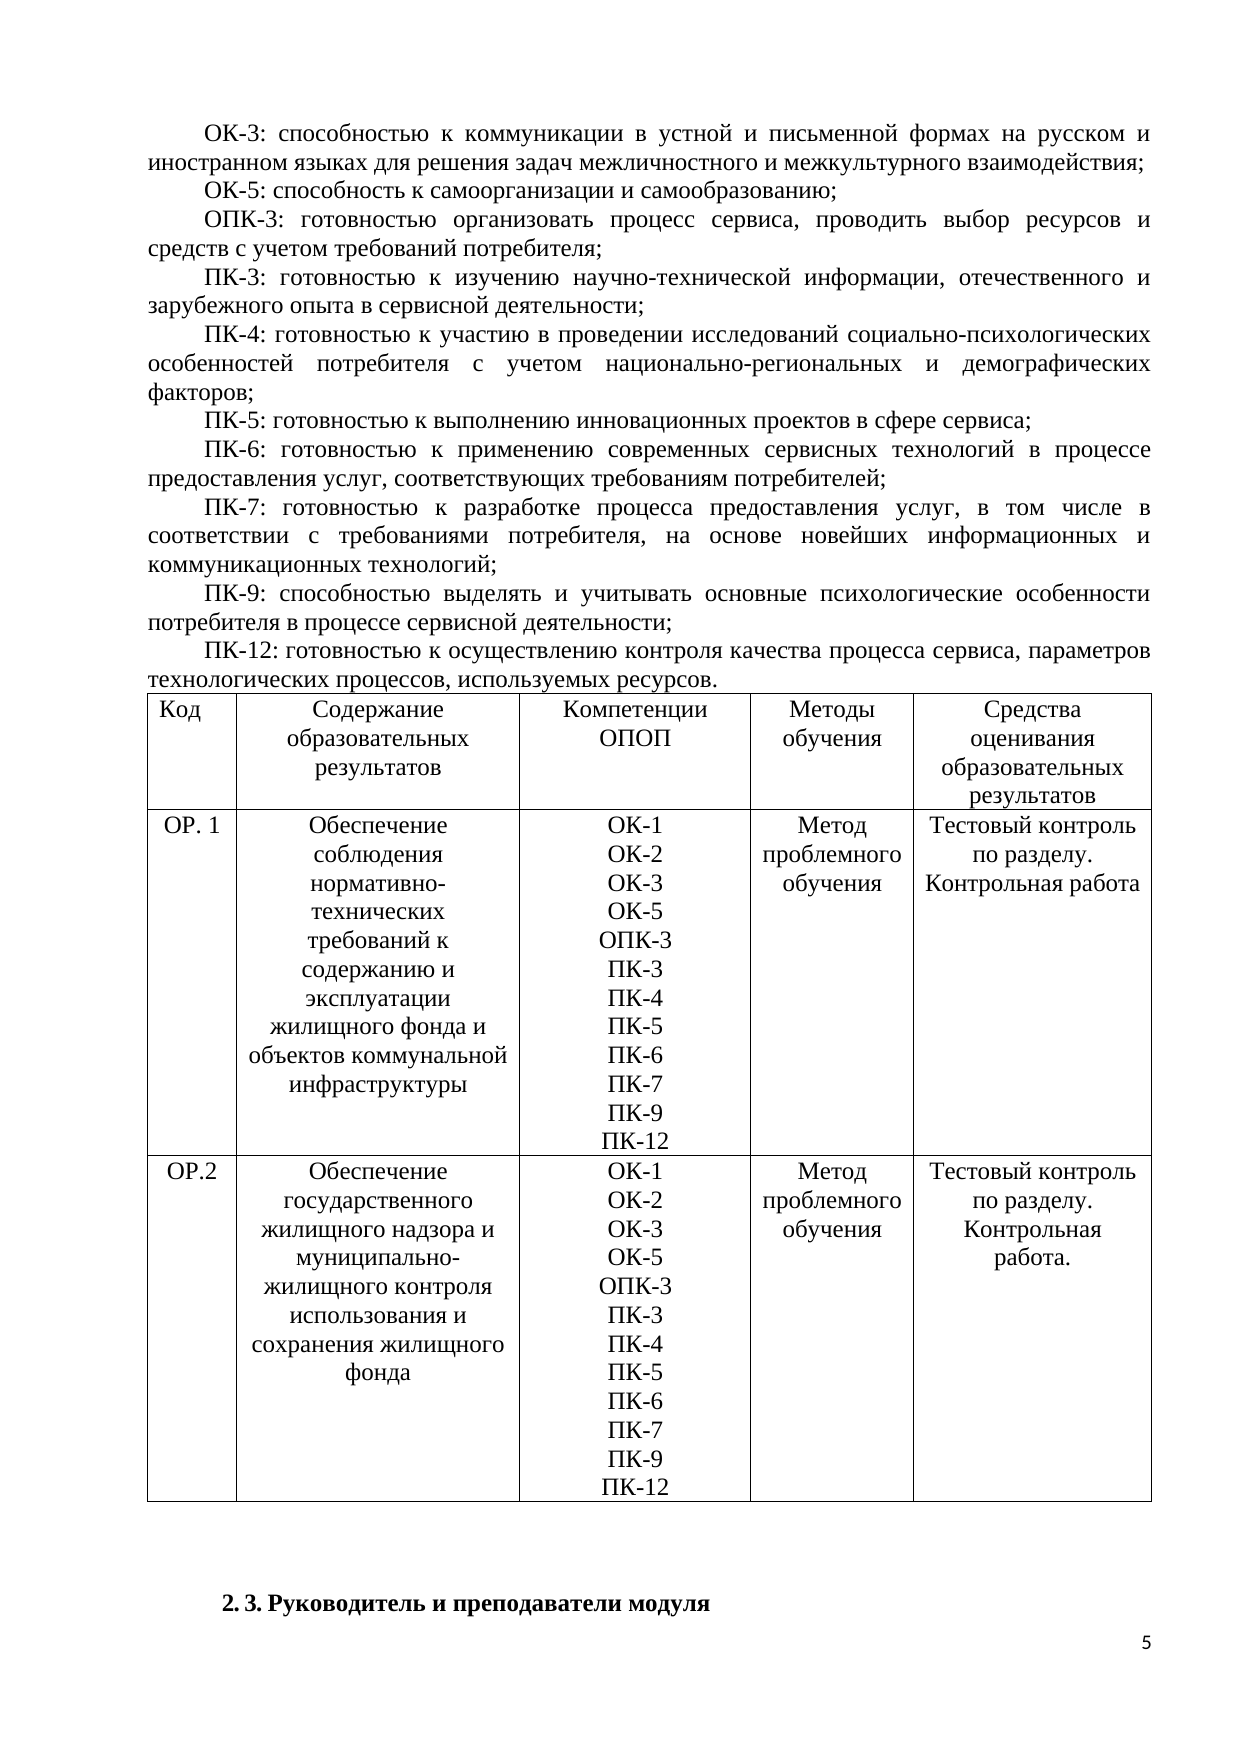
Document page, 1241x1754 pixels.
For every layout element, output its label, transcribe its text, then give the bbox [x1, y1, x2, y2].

table_header Средства оценивания образовательных результатов [914, 694, 1151, 809]
table_header Код [148, 694, 236, 809]
table_cell Метод проблемного обучения [751, 810, 913, 1155]
table_cell ОР. 1 [148, 810, 236, 1155]
text ПК-5: готовностью к выполнению инновационных проектов в сфере сервиса; [148, 406, 1152, 434]
table_cell Обеспечение соблюдения нормативно-технических требований к содержанию и эксплуатации жилищного фонда и объектов коммунальной инфраструктуры [237, 810, 519, 1155]
table_header Методы обучения [751, 694, 913, 809]
text ПК-6: готовностью к применению современных сервисных технологий в процессе предоставления услуг, соответствующих требованиям потребителей; [148, 434, 1152, 492]
table_cell Обеспечение государственного жилищного надзора и муниципально-жилищного контроля использования и сохранения жилищного фонда [237, 1156, 519, 1501]
text ОК-3: способностью к коммуникации в устной и письменной формах на русском и иностранном языках для решения задач межличностного и межкультурного взаимодействия; [148, 118, 1152, 176]
text ПК-4: готовностью к участию в проведении исследований социально-психологических особенностей потребителя с учетом национально-региональных и демографических факторов; [148, 319, 1152, 406]
table_cell ОК-1 ОК-2 ОК-3 ОК-5 ОПК-3 ПК-3 ПК-4 ПК-5 ПК-6 ПК-7 ПК-9 ПК-12 [520, 1156, 750, 1501]
text ОПК-3: готовностью организовать процесс сервиса, проводить выбор ресурсов и средств с учетом требований потребителя; [148, 204, 1152, 262]
table_header Содержание образовательных результатов [237, 694, 519, 809]
text ПК-3: готовностью к изучению научно-технической информации, отечественного и зарубежного опыта в сервисной деятельности; [148, 262, 1152, 319]
text 2. 3. Руководитель и преподаватели модуля [148, 1588, 1152, 1617]
table_cell Метод проблемного обучения [751, 1156, 913, 1501]
table_cell ОК-1 ОК-2 ОК-3 ОК-5 ОПК-3 ПК-3 ПК-4 ПК-5 ПК-6 ПК-7 ПК-9 ПК-12 [520, 810, 750, 1155]
text ПК-7: готовностью к разработке процесса предоставления услуг, в том числе в соответствии с требованиями потребителя, на основе новейших информационных и коммуникационных технологий; [148, 492, 1152, 578]
table_cell Тестовый контроль по разделу. Контрольная работа [914, 810, 1151, 1155]
table_cell ОР.2 [148, 1156, 236, 1501]
table_cell Тестовый контроль по разделу. Контрольная работа. [914, 1156, 1151, 1501]
text ОК-5: способность к самоорганизации и самообразованию; [148, 176, 1152, 204]
text ПК-9: способностью выделять и учитывать основные психологические особенности потребителя в процессе сервисной деятельности; [148, 578, 1152, 636]
table_header Компетенции ОПОП [520, 694, 750, 809]
text ПК-12: готовностью к осуществлению контроля качества процесса сервиса, параметров технологических процессов, используемых ресурсов. [148, 636, 1152, 693]
